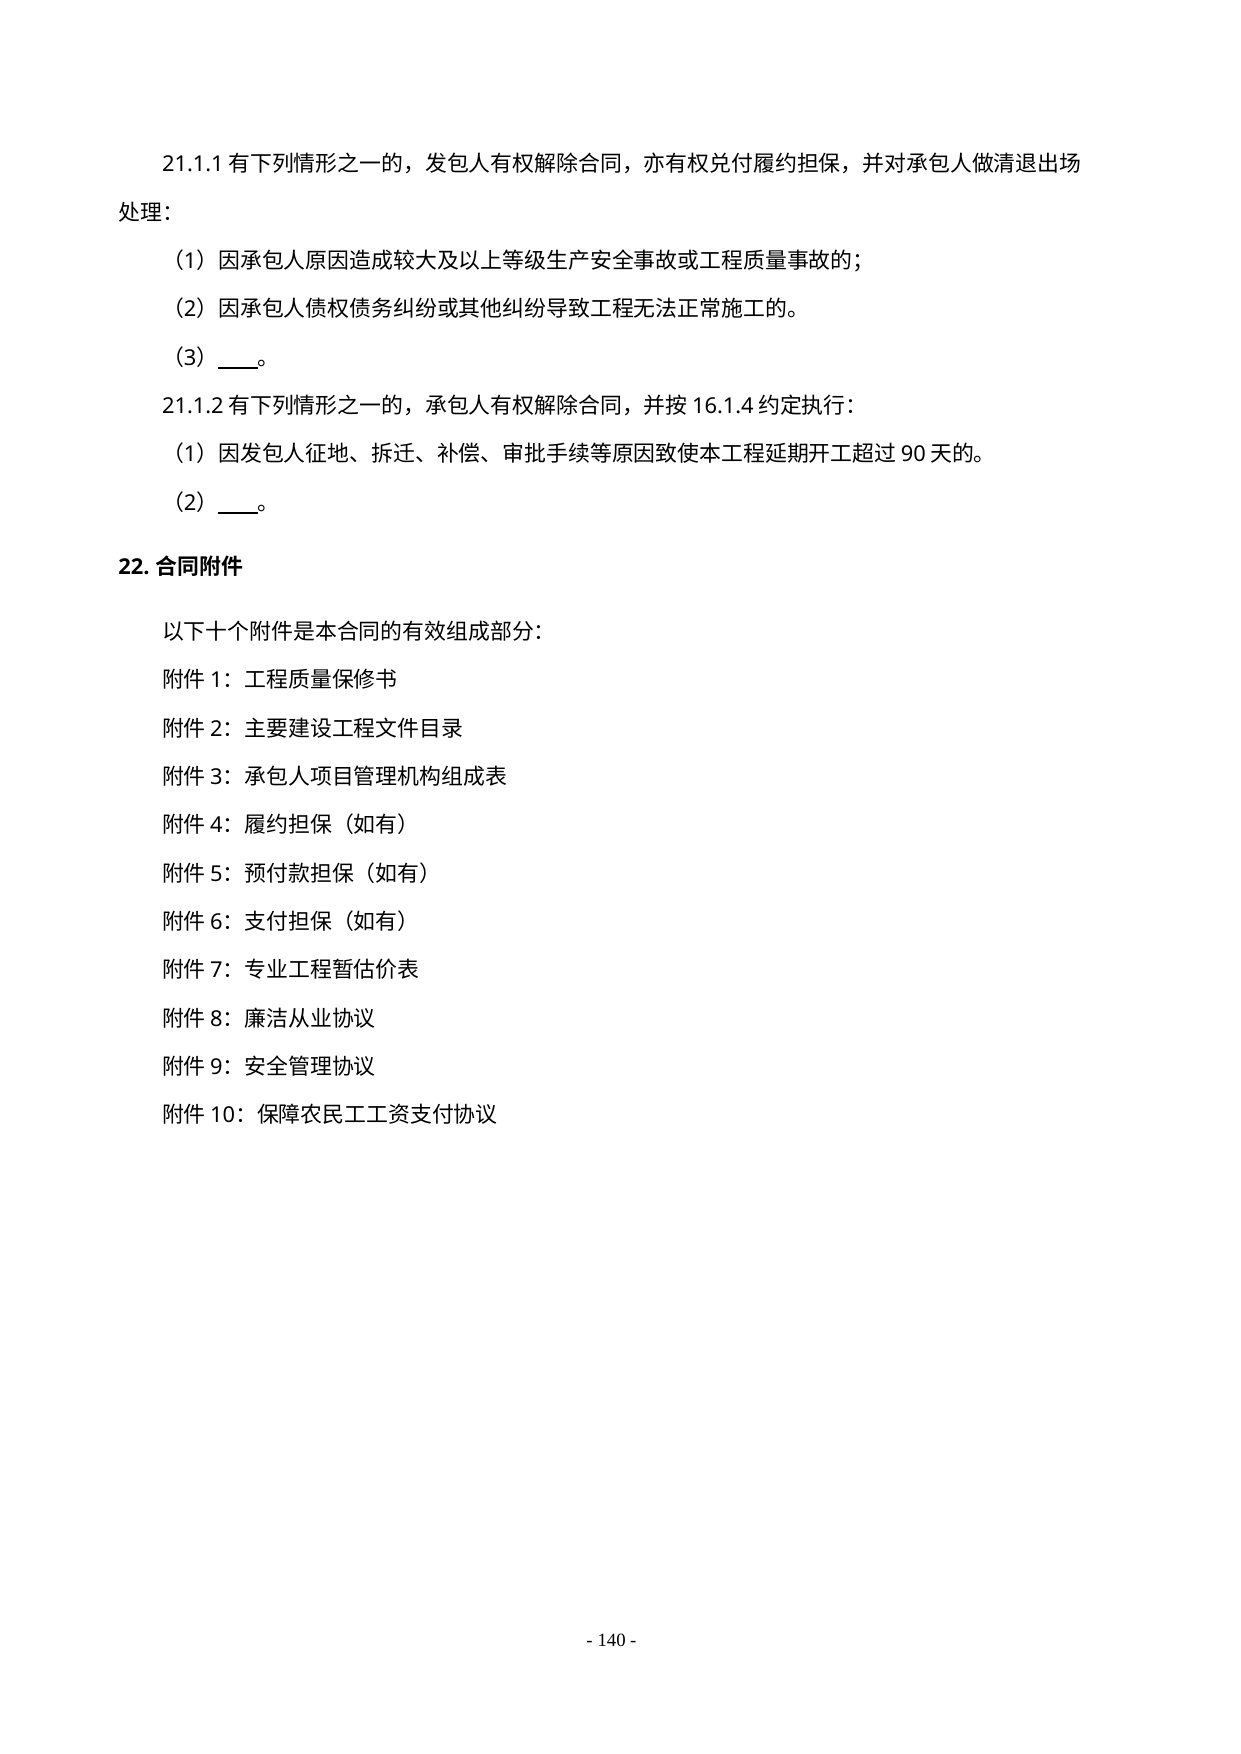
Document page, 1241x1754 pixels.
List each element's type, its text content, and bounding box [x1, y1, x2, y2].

text （1）因承包人原因造成较大及以上等级生产安全事故或工程质量事故的； [118, 243, 1093, 275]
text 附件1：工程质量保修书 [118, 662, 1093, 694]
text 附件6：支付担保（如有） [118, 904, 1093, 936]
text （2）因承包人债权债务纠纷或其他纠纷导致工程无法正常施工的。 [118, 291, 1093, 324]
text 以下十个附件是本合同的有效组成部分： [118, 614, 1093, 646]
text 附件4：履约担保（如有） [118, 807, 1093, 839]
text 附件2：主要建设工程文件目录 [118, 710, 1093, 743]
text （3） 。 [118, 339, 1093, 372]
text （1）因发包人征地、拆迁、补偿、审批手续等原因致使本工程延期开工超过90天的。 [118, 436, 1093, 469]
text 附件10：保障农民工工资支付协议 [118, 1097, 1093, 1129]
text 21.1.2有下列情形之一的，承包人有权解除合同，并按16.1.4约定执行： [118, 388, 1104, 420]
text 21.1.1有下列情形之一的，发包人有权解除合同，亦有权兑付履约担保，并对承包人做清退出场处理： [118, 146, 1093, 227]
text 附件5：预付款担保（如有） [118, 855, 1093, 888]
text 附件9：安全管理协议 [118, 1049, 1093, 1081]
subtitle 22. 合同附件 [118, 549, 1104, 582]
text 附件8：廉洁从业协议 [118, 1000, 1093, 1033]
text 附件3：承包人项目管理机构组成表 [118, 759, 1093, 791]
text （2） 。 [118, 484, 1093, 517]
text 附件7：专业工程暂估价表 [118, 952, 1093, 984]
